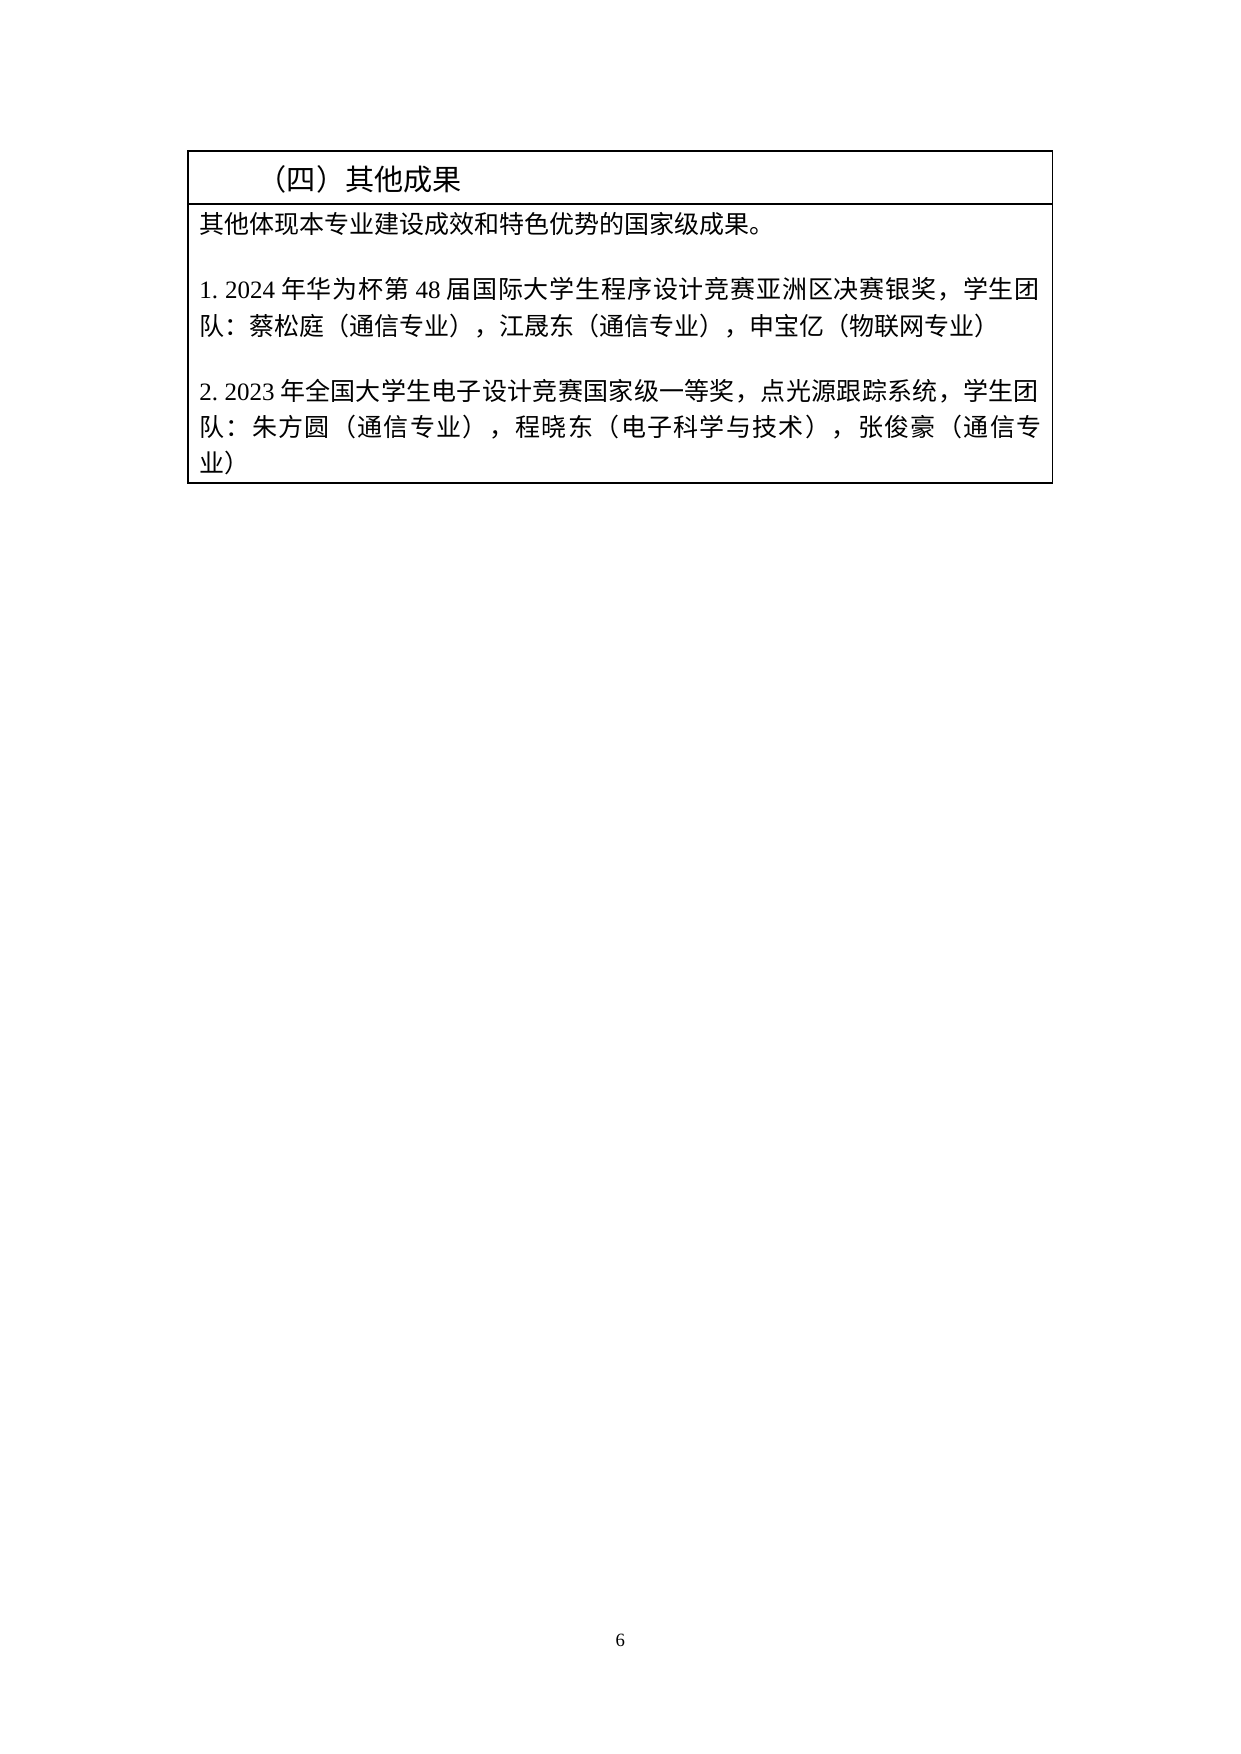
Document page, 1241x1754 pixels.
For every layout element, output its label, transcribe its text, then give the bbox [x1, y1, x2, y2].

table_cell （四）其他成果 [189, 152, 1052, 203]
table_cell 其他体现本专业建设成效和特色优势的国家级成果。 1. 2024年华为杯第48届国际大学生程序设计竞赛亚洲区决赛银奖，学生团队：蔡松庭（通信专业），江晟东（通信专业），申宝亿（物联网专业） 2. 2023年全国大学生电子设计竞赛国家级一等奖，点光源跟踪系统，学生团队：朱方圆（通信专业），程晓东（电子科学与技术），张俊豪（通信专业） [189, 205, 1052, 482]
